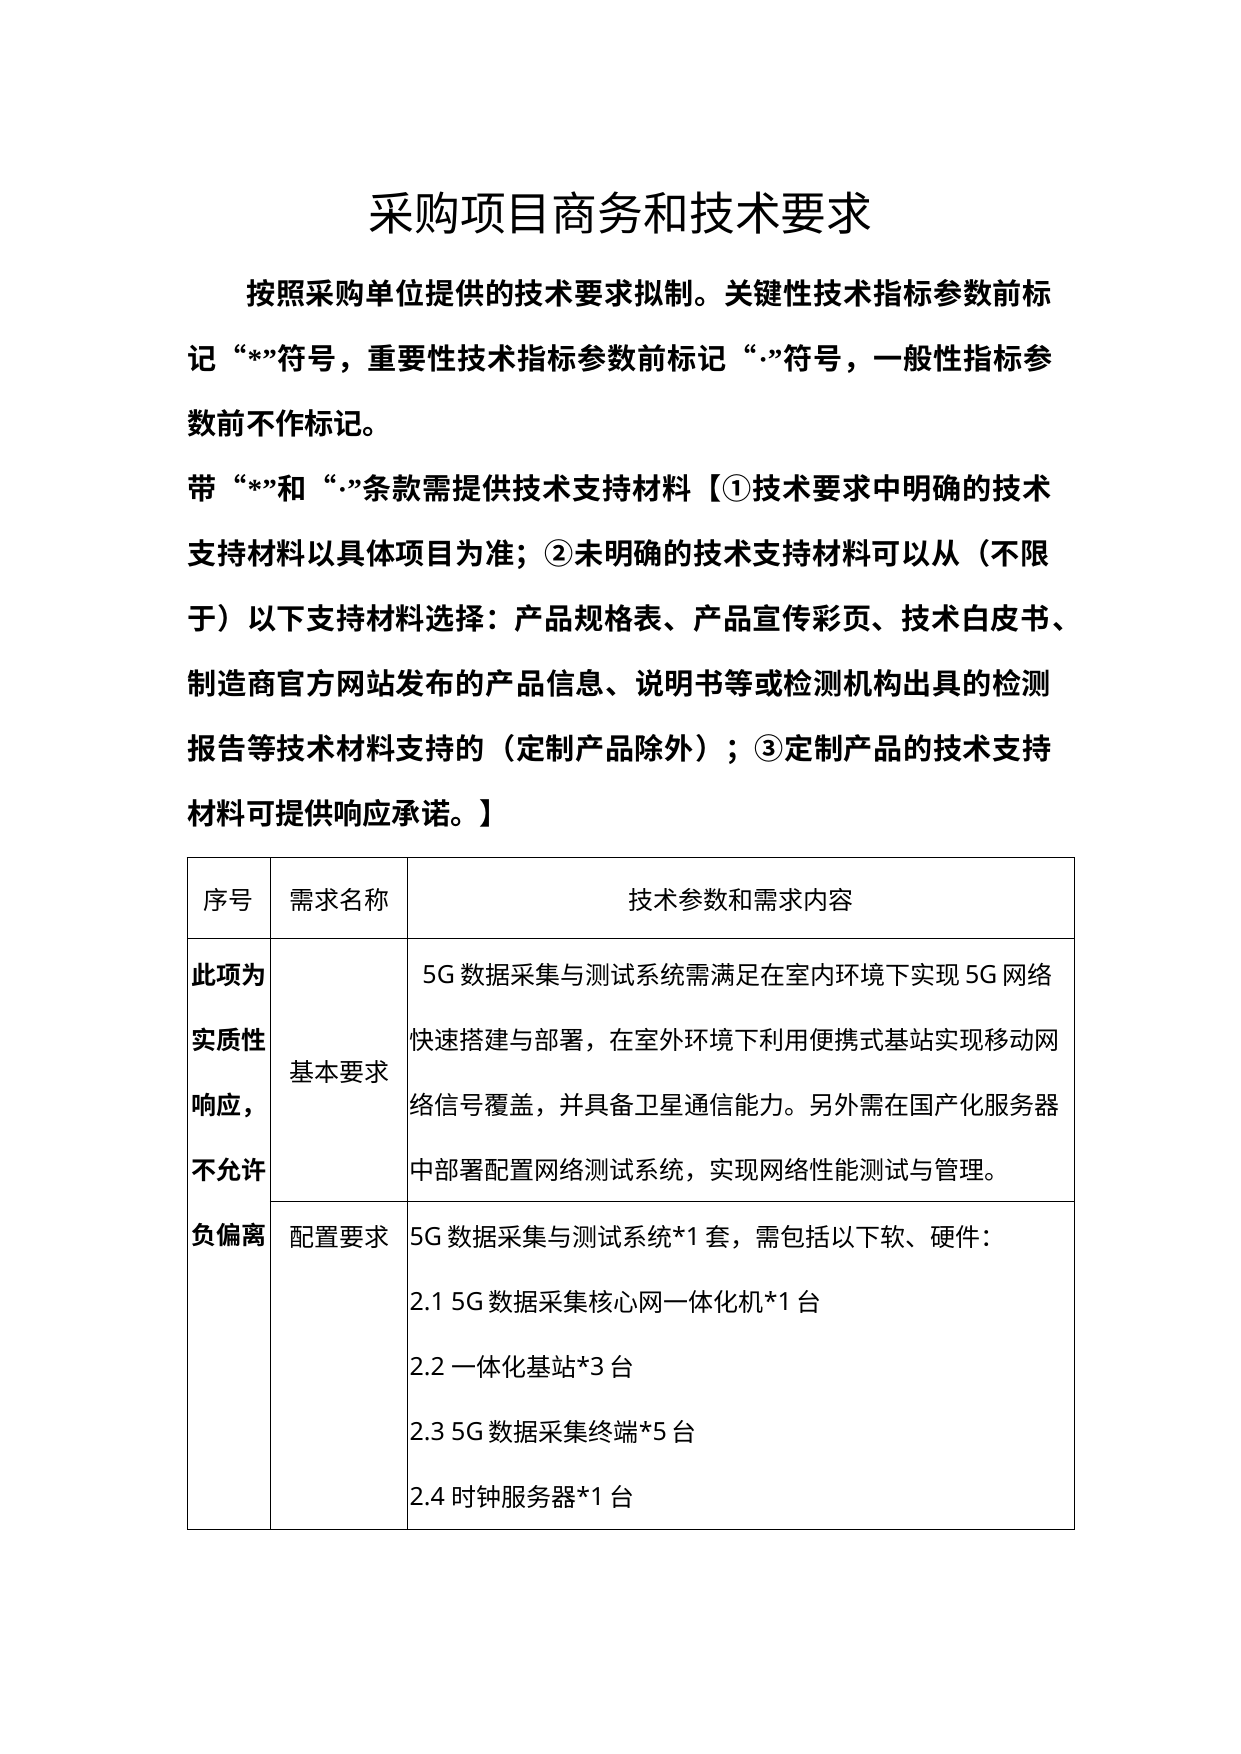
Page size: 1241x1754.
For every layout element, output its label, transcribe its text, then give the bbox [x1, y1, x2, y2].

table_header 序号 [188, 858, 270, 938]
table_header 技术参数和需求内容 [408, 858, 1074, 938]
table_header 需求名称 [271, 858, 407, 938]
table_cell 此项为实质性响应，不允许负偏离 [188, 939, 270, 1528]
subtitle 采购项目商务和技术要求 [187, 162, 1053, 259]
table_cell 配置要求 [271, 1202, 407, 1528]
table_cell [408, 1202, 1074, 1528]
table_cell 基本要求 [271, 939, 407, 1201]
text 按照采购单位提供的技术要求拟制。关键性技术指标参数前标记“*”符号，重要性技术指标参数前标记“·”符号，一般性指标参数前不作标记。 [187, 259, 1053, 454]
table_cell 5G数据采集与测试系统需满足在室内环境下实现5G网络快速搭建与部署，在室外环境下利用便携式基站实现移动网络信号覆盖，并具备卫星通信能力。另外需在国产化服务器中部署配置网络测试系统，实现网络性能测试与管理。 [408, 939, 1074, 1201]
text 带“*”和“·”条款需提供技术支持材料【①技术要求中明确的技术支持材料以具体项目为准；②未明确的技术支持材料可以从（不限于）以下支持材料选择：产品规格表、产品宣传彩页、技术白皮书、制造商官方网站发布的产品信息、说明书等或检测机构出具的检测报告等技术材料支持的（定制产品除外）；③定制产品的技术支持材料可提供响应承诺。】 [187, 454, 1053, 844]
